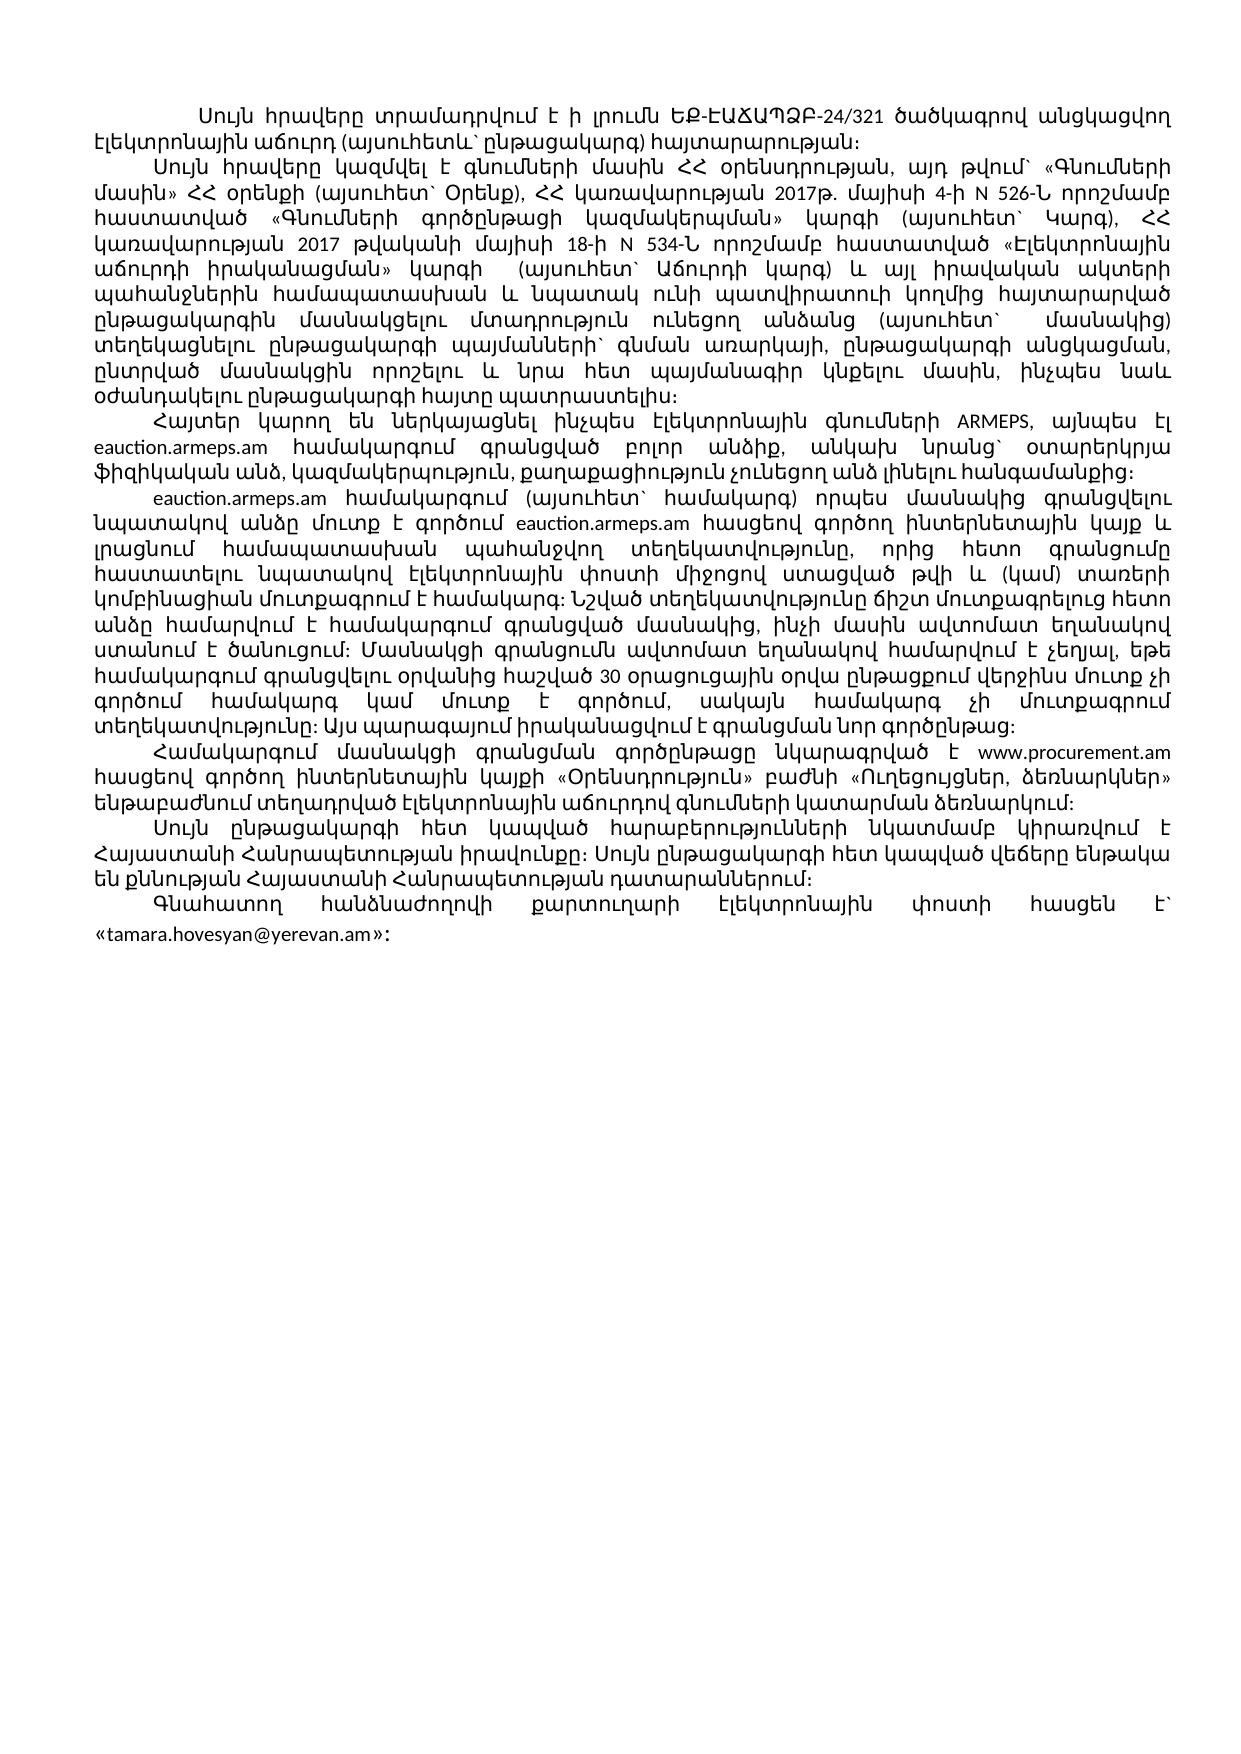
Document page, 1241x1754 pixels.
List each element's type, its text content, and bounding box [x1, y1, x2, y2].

text Գնահատող հանձնաժողովի քարտուղարի էլեկտրոնային փոստի հասցեն է` «tamara.hovesyan@yerevan.am»: [94, 892, 1171, 948]
text Հայտեր կարող են ներկայացնել ինչպես էլեկտրոնային գնումների ARMEPS, այնպես էլ eauction.armeps.am համակարգում գրանցված բոլոր անձիք, անկախ նրանց` օտարերկրյա ֆիզիկական անձ, կազմակերպություն, քաղաքացիություն չունեցող անձ լինելու հանգամանքից։ [94, 409, 1171, 485]
text eauction.armeps.am համակարգում (այսուհետ` համակարգ) որպես մասնակից գրանցվելու նպատակով անձը մուտք է գործում eauction.armeps.am հասցեով գործող ինտերնետային կայք և լրացնում համապատասխան պահանջվող տեղեկատվությունը, որից հետո գրանցումը հաստատելու նպատակով էլեկտրոնային փոստի միջոցով ստացված թվի և (կամ) տառերի կոմբինացիան մուտքագրում է համակարգ: Նշված տեղեկատվությունը ճիշտ մուտքագրելուց հետո անձը համարվում է համակարգում գրանցված մասնակից, ինչի մասին ավտոմատ եղանակով ստանում է ծանուցում: Մասնակցի գրանցումն ավտոմատ եղանակով համարվում է չեղյալ, եթե համակարգում գրանցվելու օրվանից հաշված 30 օրացուցային օրվա ընթացքում վերջինս մուտք չի գործում համակարգ կամ մուտք է գործում, սակայն համակարգ չի մուտքագրում տեղեկատվությունը: Այս պարագայում իրականացվում է գրանցման նոր գործընթաց: [94, 485, 1171, 739]
text Սույն հրավերը կազմվել է գնումների մասին ՀՀ օրենսդրության, այդ թվում` «Գնումների մասին» ՀՀ օրենքի (այսուհետ` Օրենք), ՀՀ կառավարության 2017թ. մայիսի 4-ի N 526-Ն որոշմամբ հաստատված «Գնումների գործընթացի կազմակերպման» կարգի (այսուհետ` Կարգ), ՀՀ կառավարության 2017 թվականի մայիսի 18-ի N 534-Ն որոշմամբ հաստատված «Էլեկտրոնային աճուրդի իրականացման» կարգի (այսուհետ` Աճուրդի կարգ) և այլ իրավական ակտերի պահանջներին համապատասխան և նպատակ ունի պատվիրատուի կողմից հայտարարված ընթացակարգին մասնակցելու մտադրություն ունեցող անձանց (այսուհետ` մասնակից) տեղեկացնելու ընթացակարգի պայմանների` գնման առարկայի, ընթացակարգի անցկացման, ընտրված մասնակցին որոշելու և նրա հետ պայմանագիր կնքելու մասին, ինչպես նաև օժանդակելու ընթացակարգի հայտը պատրաստելիս։ [94, 154, 1171, 409]
text Սույն հրավերը տրամադրվում է ի լրումն ԵՔ-ԷԱՃԱՊՁԲ-24/321 ծածկագրով անցկացվող էլեկտրոնային աճուրդ (այսուհետև` ընթացակարգ) հայտարարության։ [94, 104, 1171, 154]
text Համակարգում մասնակցի գրանցման գործընթացը նկարագրված է www.procurement.am հասցեով գործող ինտերնետային կայքի «Օրենսդրություն» բաժնի «Ուղեցույցներ, ձեռնարկներ» ենթաբաժնում տեղադրված էլեկտրոնային աճուրդով գնումների կատարման ձեռնարկում: [94, 739, 1171, 815]
text Սույն ընթացակարգի հետ կապված հարաբերությունների նկատմամբ կիրառվում է Հայաստանի Հանրապետության իրավունքը։ Սույն ընթացակարգի հետ կապված վեճերը ենթակա են քննության Հայաստանի Հանրապետության դատարաններում։ [94, 815, 1171, 892]
